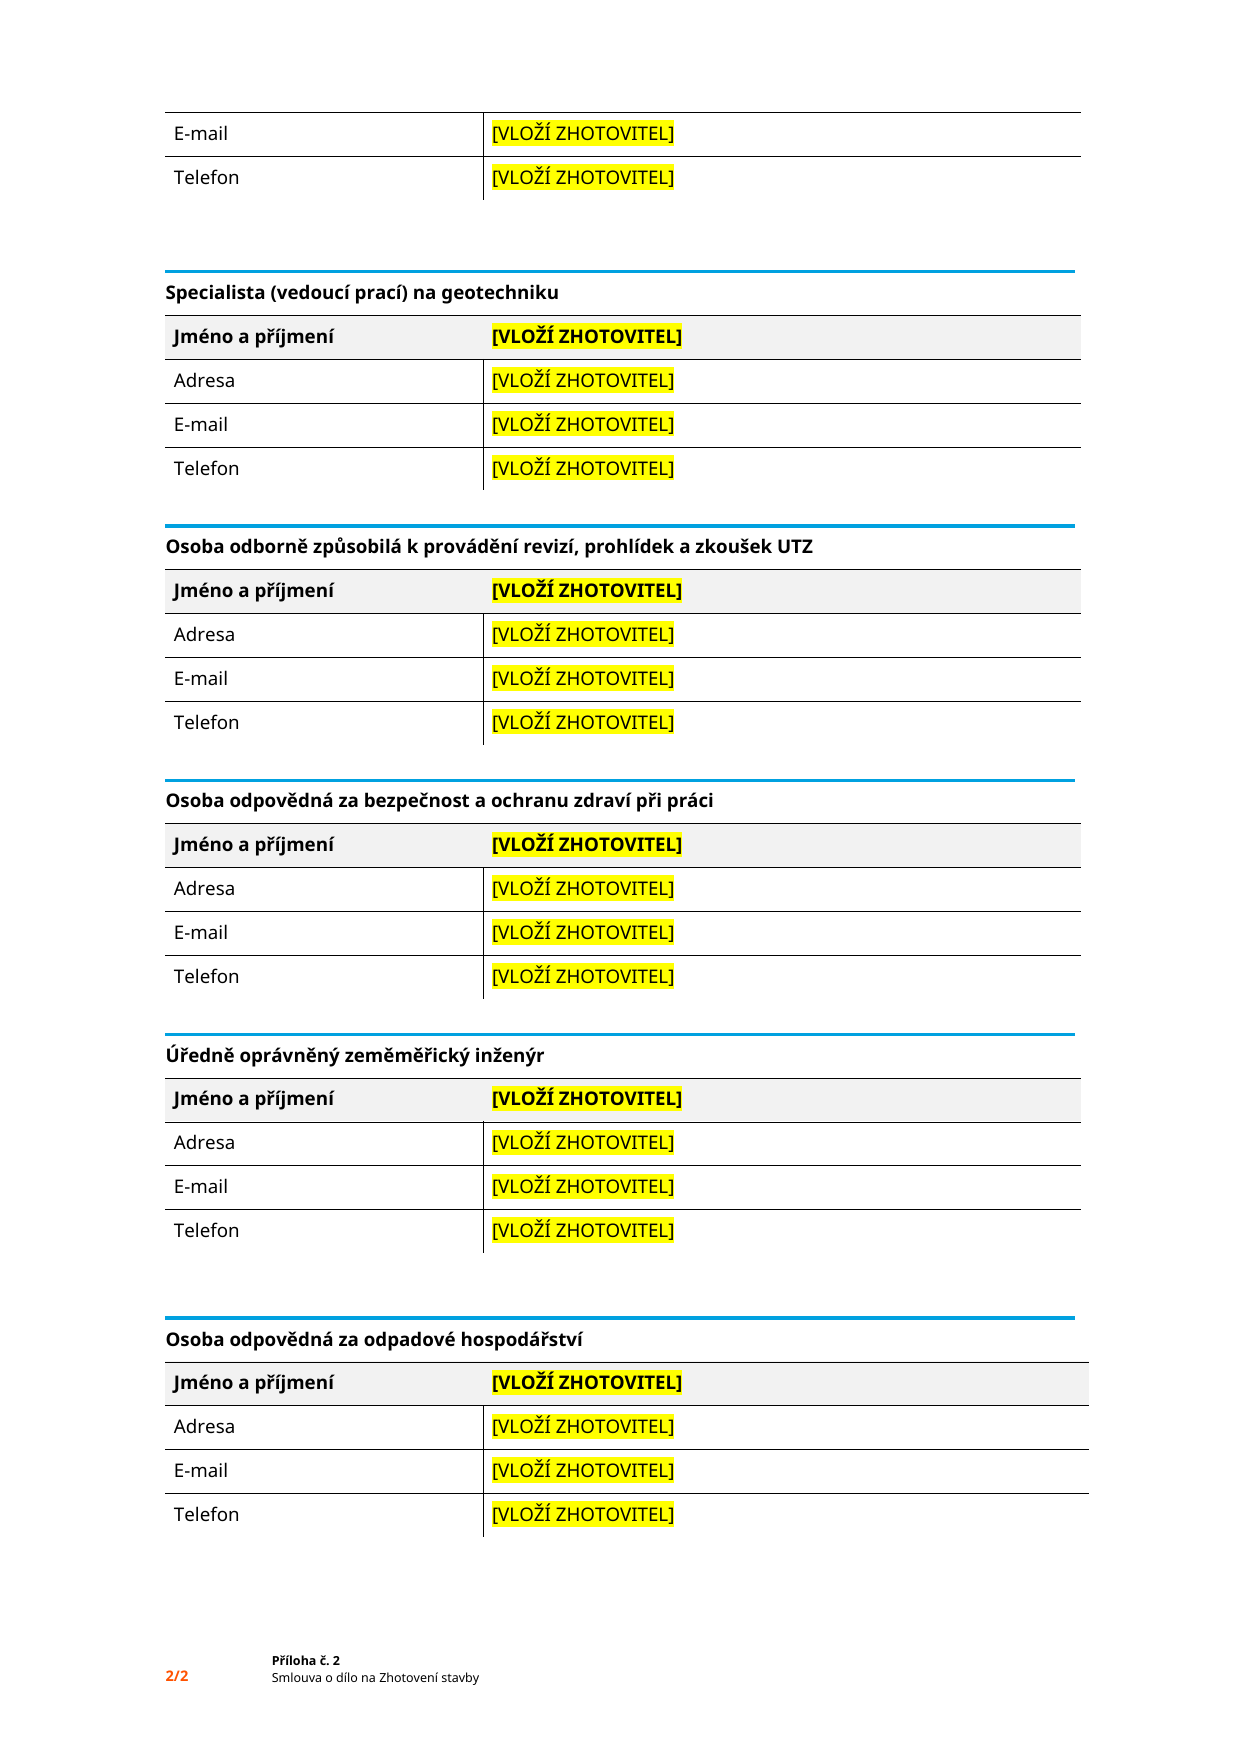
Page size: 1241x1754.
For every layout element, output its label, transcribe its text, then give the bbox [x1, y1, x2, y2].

table_cell [VLOŽÍ ZHOTOVITEL] [484, 1494, 1089, 1537]
table_cell Telefon [165, 157, 483, 200]
table_cell [VLOŽÍ ZHOTOVITEL] [484, 1166, 1081, 1209]
table_header Jméno a příjmení [165, 1363, 484, 1405]
table_cell Adresa [165, 614, 483, 657]
table_cell Telefon [165, 1210, 483, 1253]
table_cell [VLOŽÍ ZHOTOVITEL] [484, 658, 1081, 701]
text Osoba odborně způsobilá k provádění revizí, prohlídek a zkoušek UTZ [165, 528, 1075, 559]
table_cell Telefon [165, 448, 483, 490]
table_cell [VLOŽÍ ZHOTOVITEL] [484, 157, 1081, 200]
table_cell [VLOŽÍ ZHOTOVITEL] [484, 360, 1081, 403]
table_header [VLOŽÍ ZHOTOVITEL] [484, 570, 1081, 613]
text Osoba odpovědná za bezpečnost a ochranu zdraví při práci [165, 782, 1075, 813]
table_header Jméno a příjmení [165, 824, 484, 867]
text Osoba odpovědná za odpadové hospodářství [165, 1320, 1075, 1351]
table_cell Adresa [165, 360, 483, 403]
table_cell [VLOŽÍ ZHOTOVITEL] [484, 448, 1081, 490]
table_cell Adresa [165, 1123, 483, 1165]
table_cell [VLOŽÍ ZHOTOVITEL] [484, 1406, 1089, 1449]
table_header Jméno a příjmení [165, 570, 484, 613]
table_cell [VLOŽÍ ZHOTOVITEL] [484, 1123, 1081, 1165]
table_cell [VLOŽÍ ZHOTOVITEL] [484, 702, 1081, 744]
table_cell Telefon [165, 956, 483, 999]
table_header Jméno a příjmení [165, 316, 484, 359]
table_cell [VLOŽÍ ZHOTOVITEL] [484, 404, 1081, 447]
table_header [VLOŽÍ ZHOTOVITEL] [484, 824, 1081, 867]
table_cell Telefon [165, 1494, 483, 1537]
text Úředně oprávněný zeměměřický inženýr [165, 1036, 1075, 1067]
table_header [VLOŽÍ ZHOTOVITEL] [484, 1079, 1081, 1121]
table_cell [VLOŽÍ ZHOTOVITEL] [484, 868, 1081, 911]
table_cell E-mail [165, 658, 483, 701]
table_cell Adresa [165, 1406, 483, 1449]
table_cell [VLOŽÍ ZHOTOVITEL] [484, 1450, 1081, 1493]
table_cell [VLOŽÍ ZHOTOVITEL] [484, 956, 1081, 999]
table_cell Telefon [165, 702, 483, 744]
table_cell E-mail [165, 1450, 483, 1493]
table_cell Adresa [165, 868, 483, 911]
table_cell E-mail [165, 1166, 483, 1209]
text Specialista (vedoucí prací) na geotechniku [165, 273, 1075, 305]
table_header Jméno a příjmení [165, 1079, 484, 1121]
table_cell E-mail [165, 912, 483, 955]
table_header [VLOŽÍ ZHOTOVITEL] [484, 316, 1081, 359]
table_header [VLOŽÍ ZHOTOVITEL] [484, 1363, 1089, 1405]
table_cell [VLOŽÍ ZHOTOVITEL] [484, 113, 1081, 156]
table_cell [VLOŽÍ ZHOTOVITEL] [484, 614, 1081, 657]
table_cell [VLOŽÍ ZHOTOVITEL] [484, 1210, 1081, 1253]
table_cell E-mail [165, 113, 483, 156]
table_cell E-mail [165, 404, 483, 447]
table_cell [VLOŽÍ ZHOTOVITEL] [484, 912, 1081, 955]
